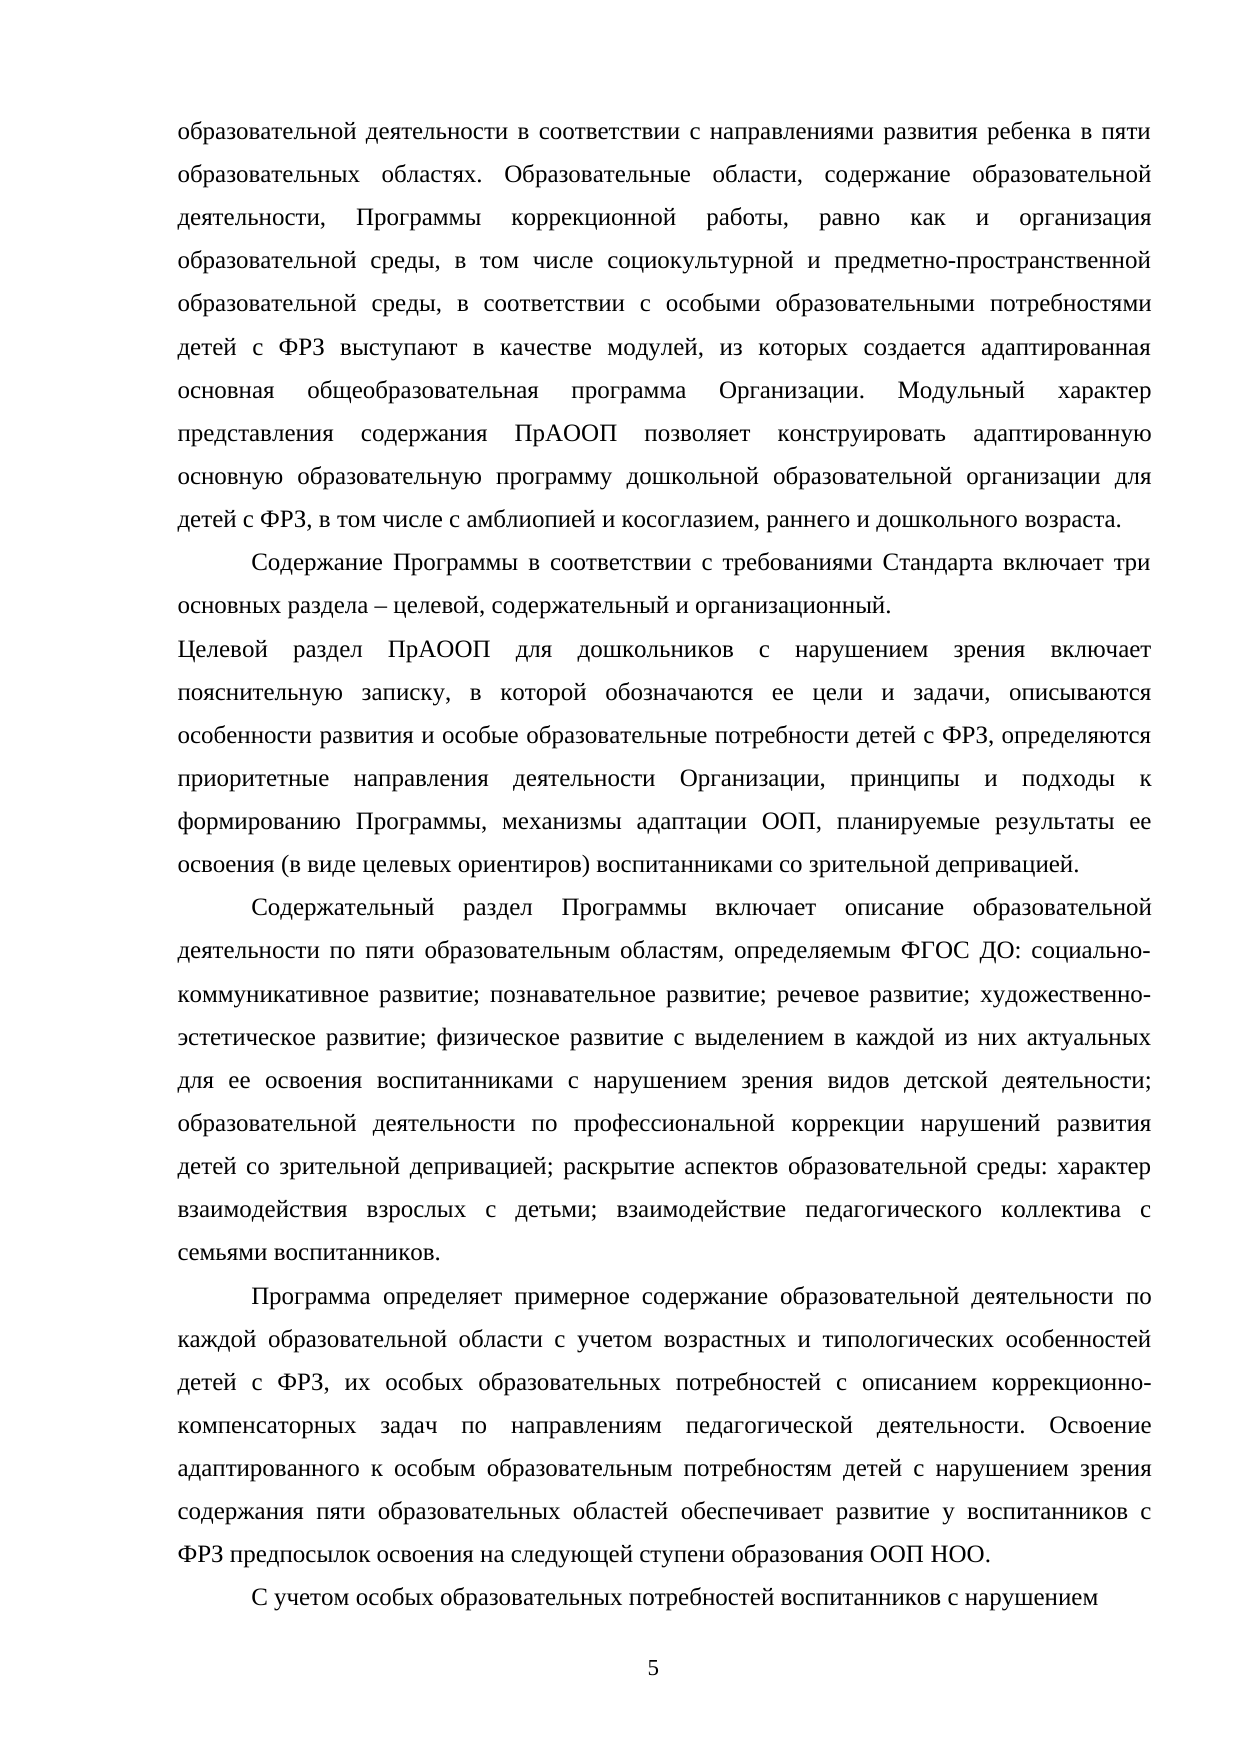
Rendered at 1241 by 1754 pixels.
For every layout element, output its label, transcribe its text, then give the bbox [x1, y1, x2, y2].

text образовательной деятельности в соответствии с направлениями развития ребенка в пяти образовательных областях. Образовательные области, содержание образовательной деятельности, Программы коррекционной работы, равно как и организация образовательной среды, в том числе социокультурной и предметно-пространственной образовательной среды, в соответствии с особыми образовательными потребностями детей с ФРЗ выступают в качестве модулей, из которых создается адаптированная основная общеобразовательная программа Организации. Модульный характер представления содержания ПрАООП позволяет конструировать адаптированную основную образовательную программу дошкольной образовательной организации для детей с ФРЗ, в том числе с амблиопией и косоглазием, раннего и дошкольного возраста. [177, 116, 1152, 533]
text Целевой раздел ПрАООП для дошкольников c нарушением зрения включает пояснительную записку, в которой обозначаются ее цели и задачи, описываются особенности развития и особые образовательные потребности детей с ФРЗ, определяются приоритетные направления деятельности Организации, принципы и подходы к формированию Программы, механизмы адаптации ООП, планируемые результаты ее освоения (в виде целевых ориентиров) воспитанниками со зрительной депривацией. [177, 634, 1152, 878]
text Программа определяет примерное содержание образовательной деятельности по каждой образовательной области с учетом возрастных и типологических особенностей детей с ФРЗ, их особых образовательных потребностей с описанием коррекционно- компенсаторных задач по направлениям педагогической деятельности. Освоение адаптированного к особым образовательным потребностям детей с нарушением зрения содержания пяти образовательных областей обеспечивает развитие у воспитанников с ФРЗ предпосылок освоения на следующей ступени образования ООП НОО. [177, 1281, 1153, 1568]
text С учетом особых образовательных потребностей воспитанников с нарушением [251, 1583, 1176, 1611]
text Содержание Программы в соответствии с требованиями Стандарта включает три основных раздела – целевой, содержательный и организационный. [177, 547, 1152, 619]
text Содержательный раздел Программы включает описание образовательной деятельности по пяти образовательным областям, определяемым ФГОС ДО: социально- коммуникативное развитие; познавательное развитие; речевое развитие; художественно- эстетическое развитие; физическое развитие с выделением в каждой из них актуальных для ее освоения воспитанниками с нарушением зрения видов детской деятельности; образовательной деятельности по профессиональной коррекции нарушений развития детей со зрительной депривацией; раскрытие аспектов образовательной среды: характер взаимодействия взрослых с детьми; взаимодействие педагогического коллектива с семьями воспитанников. [177, 892, 1152, 1266]
